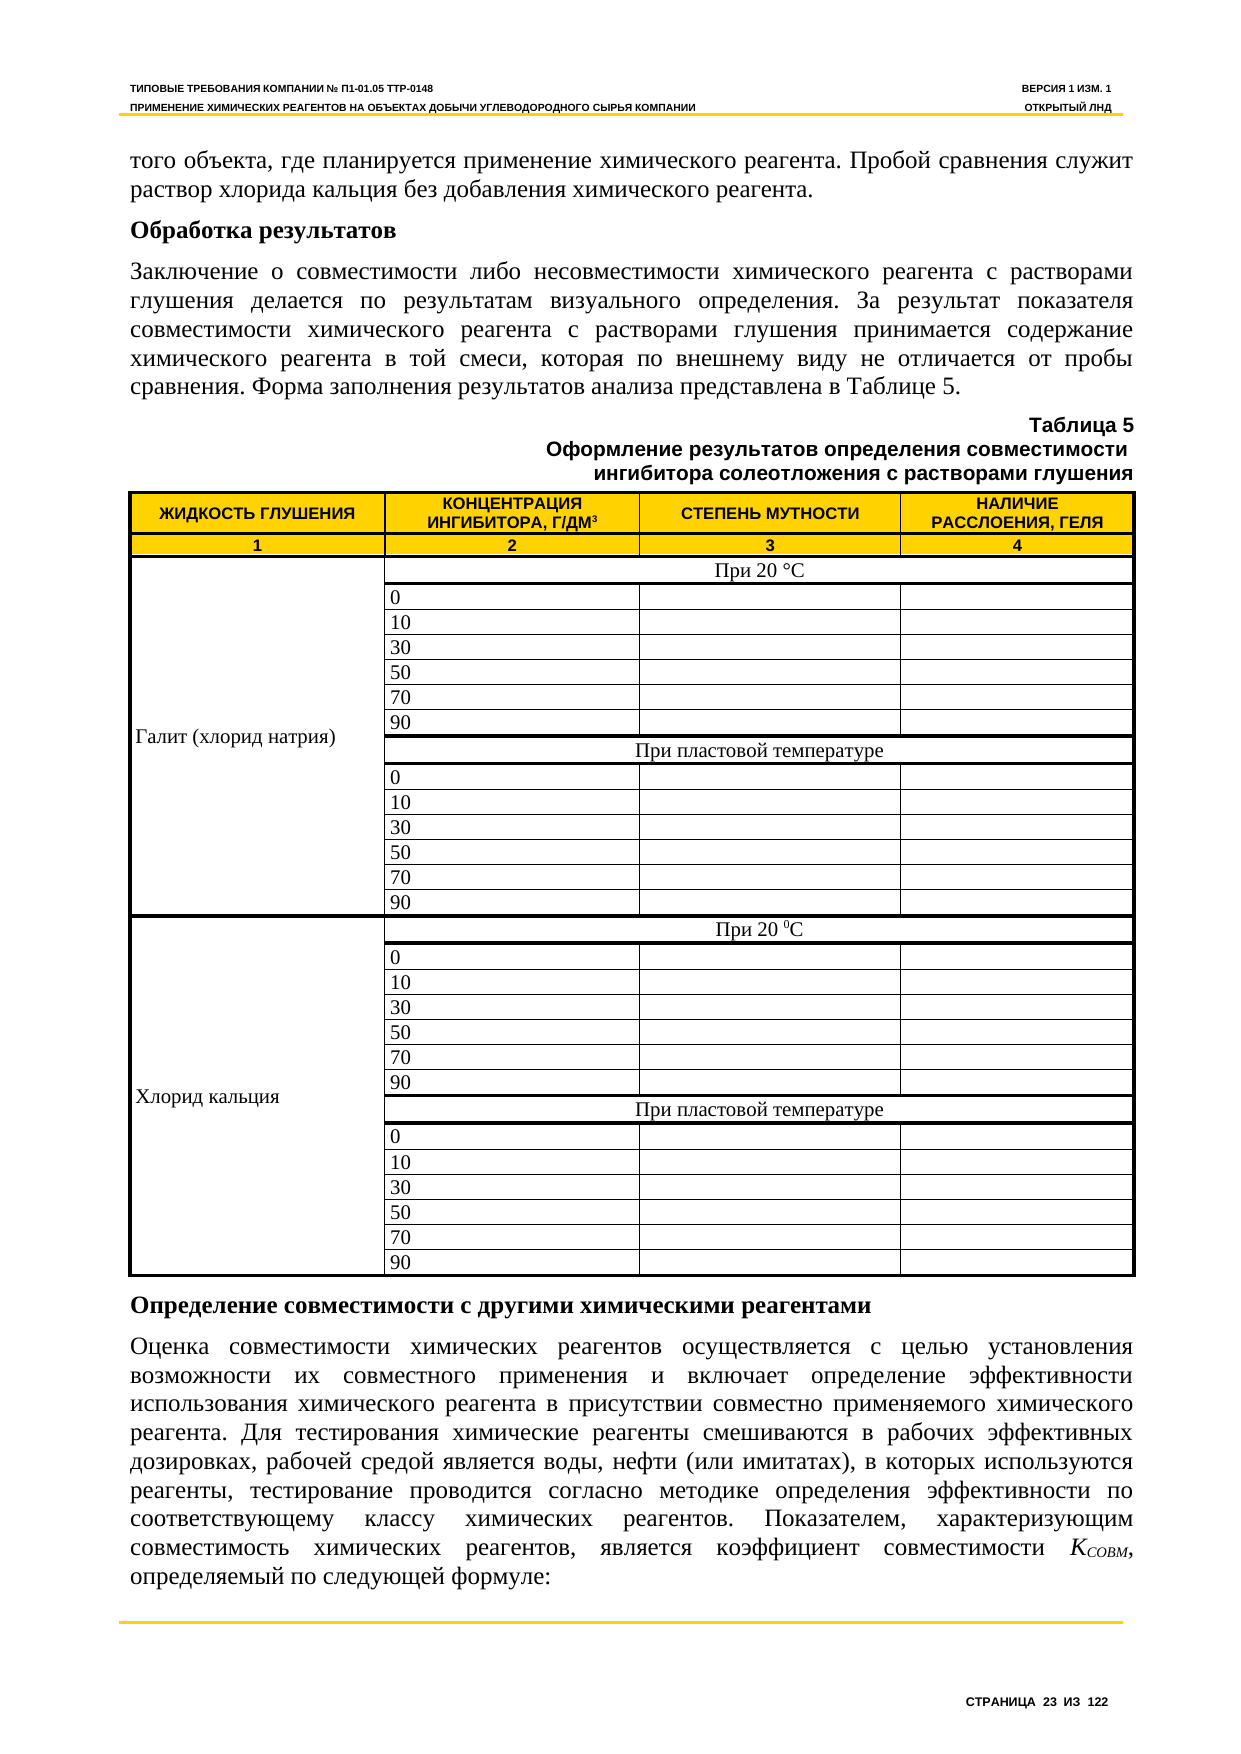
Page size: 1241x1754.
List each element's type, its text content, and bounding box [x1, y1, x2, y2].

table_cell 0 [385, 945, 639, 969]
table_cell 70 [385, 1045, 639, 1069]
table_header КОНЦЕНТРАЦИЯ ИНГИБИТОРА, Г/ДМ3 [386, 494, 639, 532]
table_cell [901, 815, 1132, 839]
table_cell [640, 585, 900, 609]
table_cell [640, 890, 900, 914]
table_cell 90 [385, 710, 639, 734]
table_cell [901, 1225, 1132, 1249]
table_cell 70 [385, 865, 639, 889]
table_cell [901, 635, 1132, 659]
table_cell 2 [386, 535, 639, 554]
table_cell 4 [901, 535, 1132, 554]
table_cell [901, 1020, 1132, 1044]
table_cell [640, 1200, 900, 1224]
table_cell 50 [385, 1020, 639, 1044]
table_cell [901, 1070, 1132, 1094]
table_cell [640, 685, 900, 709]
text Оценка совместимости химических реагентов осуществляется с целью установления возможности их совместного применения и включает определение эффективности использования химического реагента в присутствии совместно применяемого химического реагента. Для тестирования химические реагенты смешиваются в рабочих эффективных дозировках, рабочей средой является воды, нефти (или имитатах), в которых используются реагенты, тестирование проводится согласно методике определения эффективности по соответствующему классу химических реагентов. Показателем, характеризующим совместимость химических реагентов, является коэффициент совместимости Ксовм, определяемый по следующей формуле: [130, 1331, 1134, 1590]
table_cell 50 [385, 1200, 639, 1224]
table_cell [901, 1125, 1132, 1148]
text Таблица 5 [130, 413, 1134, 437]
table_cell [640, 1175, 900, 1199]
table_cell [901, 945, 1132, 969]
table_cell [901, 1150, 1132, 1174]
table_cell [901, 970, 1132, 994]
table_cell [640, 1020, 900, 1044]
text Заключение о совместимости либо несовместимости химического реагента с растворами глушения делается по результатам визуального определения. За результат показателя совместимости химического реагента с растворами глушения принимается содержание химического реагента в той смеси, которая по внешнему виду не отличается от пробы сравнения. Форма заполнения результатов анализа представлена в Таблице 5. [130, 256, 1134, 400]
table_cell [901, 1250, 1132, 1274]
table_cell 50 [385, 840, 639, 864]
table_cell 90 [385, 1250, 639, 1274]
table_cell [640, 790, 900, 814]
table_cell Галит (хлорид натрия) [132, 558, 384, 914]
table_cell [901, 1045, 1132, 1069]
table_header НАЛИЧИЕ РАССЛОЕНИЯ, ГЕЛЯ [901, 494, 1132, 532]
table_cell [640, 970, 900, 994]
table_cell [901, 685, 1132, 709]
table_cell 0 [385, 585, 639, 609]
table_header ЖИДКОСТЬ ГЛУШЕНИЯ [132, 494, 384, 532]
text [130, 145, 1134, 203]
table_cell При 20 °C [385, 558, 1132, 582]
table_cell 10 [385, 970, 639, 994]
table_cell [640, 840, 900, 864]
table_cell [640, 995, 900, 1019]
table_cell [901, 790, 1132, 814]
table_cell 10 [385, 610, 639, 634]
table_cell [901, 660, 1132, 684]
table_cell [901, 710, 1132, 734]
table_cell При 20 0С [385, 918, 1132, 941]
table_cell [901, 865, 1132, 889]
table_cell 10 [385, 1150, 639, 1174]
table_cell 70 [385, 1225, 639, 1249]
table_cell [901, 585, 1132, 609]
table_cell [901, 1175, 1132, 1199]
table_cell [640, 1045, 900, 1069]
table_cell При пластовой температуре [385, 738, 1132, 762]
table_cell 1 [132, 535, 384, 554]
table_cell [640, 635, 900, 659]
table_cell [901, 890, 1132, 914]
table_cell 30 [385, 995, 639, 1019]
table_cell [901, 1200, 1132, 1224]
table_cell 0 [385, 1125, 639, 1148]
table_cell [640, 945, 900, 969]
table_cell [640, 1070, 900, 1094]
table_cell 70 [385, 685, 639, 709]
table_cell 30 [385, 815, 639, 839]
table_cell Хлорид кальция [132, 918, 384, 1274]
table_cell 3 [640, 535, 900, 554]
table_cell 0 [385, 765, 639, 789]
table_cell 90 [385, 1070, 639, 1094]
table_cell 90 [385, 890, 639, 914]
table_cell 30 [385, 1175, 639, 1199]
table_cell [640, 1250, 900, 1274]
table_cell [640, 765, 900, 789]
table_cell 10 [385, 790, 639, 814]
table_cell [640, 1150, 900, 1174]
table_cell [640, 1225, 900, 1249]
table_cell 50 [385, 660, 639, 684]
table_cell [901, 840, 1132, 864]
table_header СТЕПЕНЬ МУТНОСТИ [640, 494, 900, 532]
table_cell [640, 865, 900, 889]
table_cell 30 [385, 635, 639, 659]
table_cell При пластовой температуре [385, 1097, 1132, 1121]
text Определение совместимости с другими химическими реагентами [130, 1290, 1134, 1318]
table_cell [640, 710, 900, 734]
text Оформление результатов определения совместимости ингибитора солеотложения с растворами глушения [130, 437, 1134, 484]
table_cell [901, 765, 1132, 789]
text Обработка результатов [130, 215, 1134, 244]
table_cell [640, 660, 900, 684]
table_cell [640, 815, 900, 839]
table_cell [901, 610, 1132, 634]
table_cell [640, 1125, 900, 1148]
table_cell [901, 995, 1132, 1019]
table_cell [640, 610, 900, 634]
